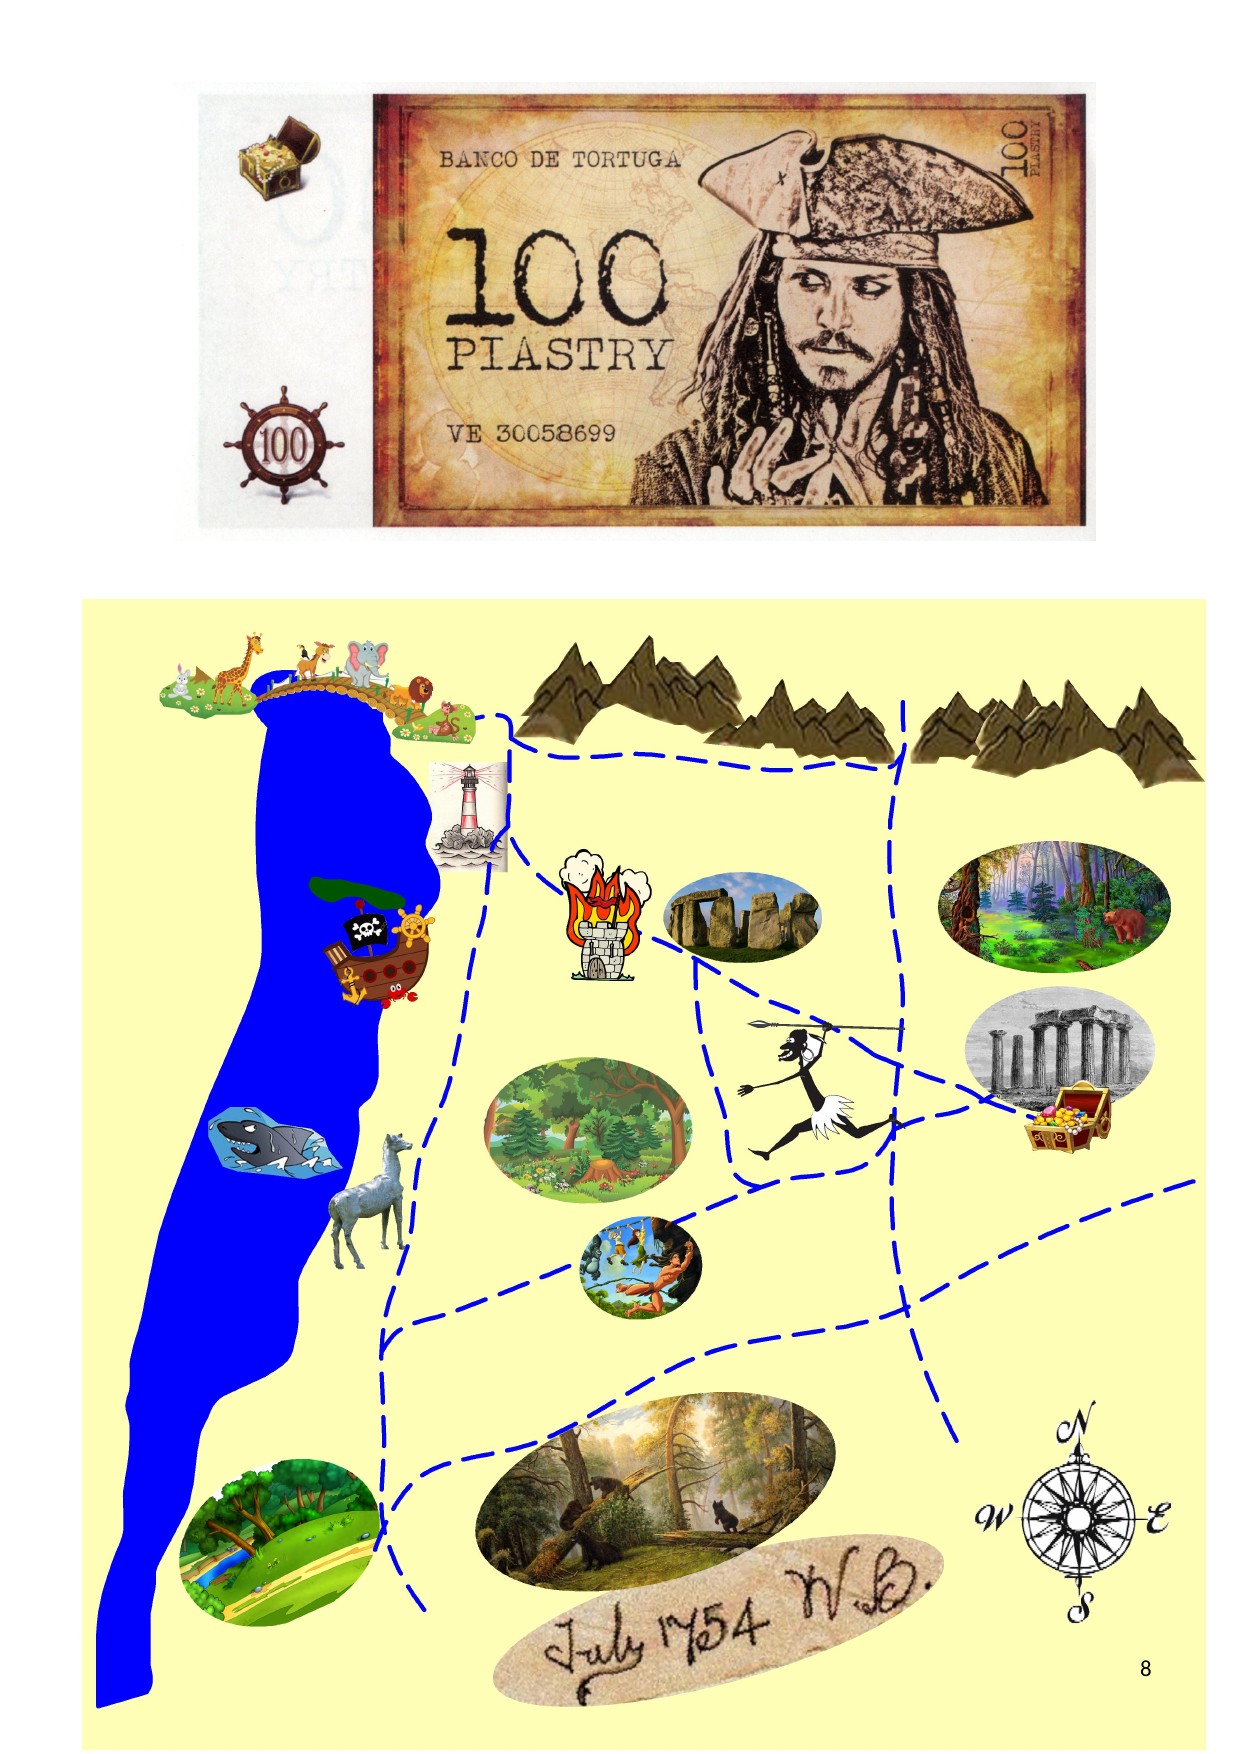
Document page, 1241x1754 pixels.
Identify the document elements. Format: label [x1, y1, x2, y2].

picture [173, 82, 1096, 541]
picture [78, 595, 1205, 1752]
